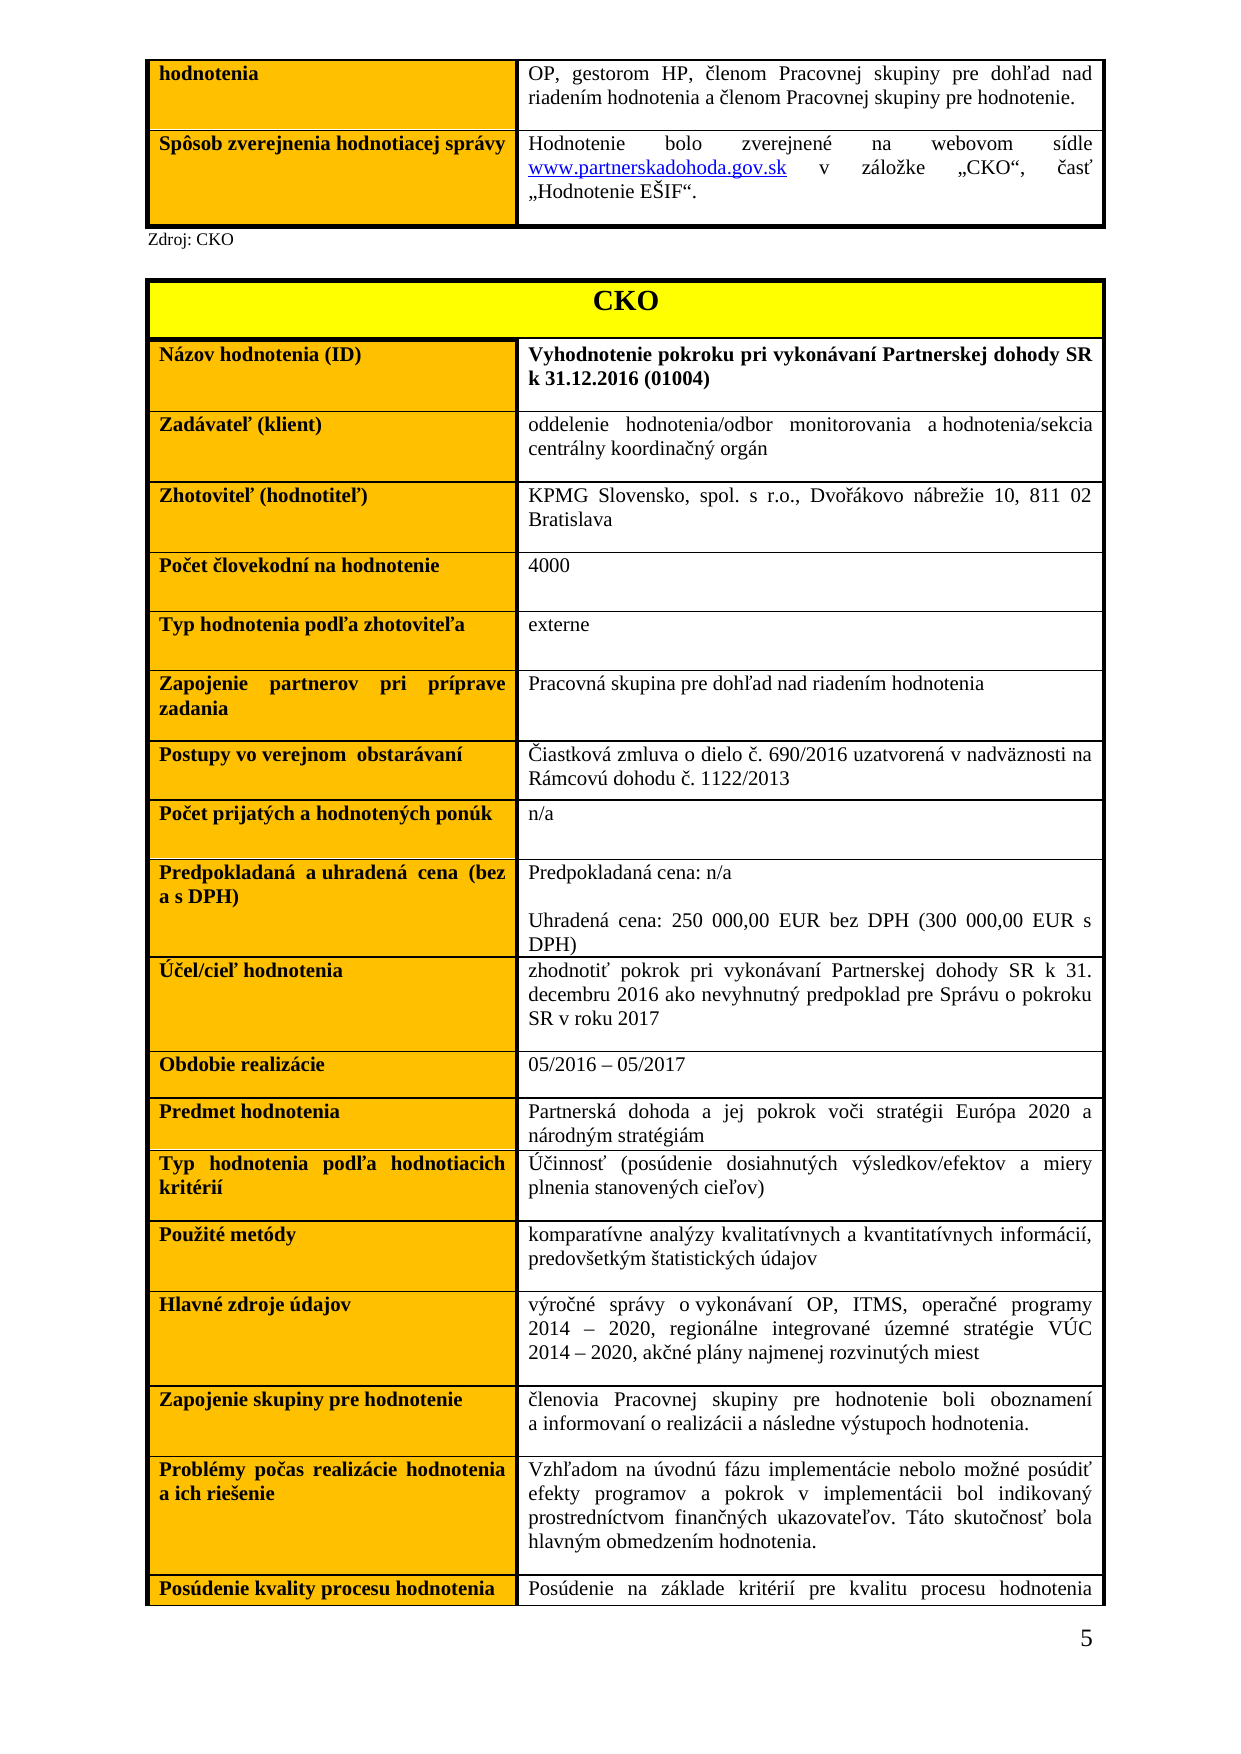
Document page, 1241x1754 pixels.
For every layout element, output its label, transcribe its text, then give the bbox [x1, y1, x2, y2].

table_header CKO [150, 283, 1102, 337]
table_cell n/a [519, 801, 1102, 858]
table_cell zhodnotiť pokrok pri vykonávaní Partnerskej dohody SR k 31. decembru 2016 ako nevyhnutný predpoklad pre Správu o pokroku SR v roku 2017 [519, 958, 1102, 1051]
table_cell Použité metódy [150, 1222, 515, 1291]
table_cell 4000 [519, 553, 1102, 611]
table_cell externe [519, 612, 1102, 670]
table_cell Problémy počas realizácie hodnotenia a ich riešenie [150, 1457, 515, 1574]
table_cell Postupy vo verejnom obstarávaní [150, 742, 515, 799]
table_cell oddelenie hodnotenia/odbor monitorovania a hodnotenia/sekcia centrálny koordinačný orgán [519, 412, 1102, 481]
table_cell Pracovná skupina pre dohľad nad riadením hodnotenia [519, 671, 1102, 740]
table_cell Počet prijatých a hodnotených ponúk [150, 801, 515, 858]
table_cell Účinnosť (posúdenie dosiahnutých výsledkov/efektov a miery plnenia stanovených cieľov) [519, 1151, 1102, 1220]
table_cell Typ hodnotenia podľa zhotoviteľa [150, 612, 515, 670]
table_cell Vzhľadom na úvodnú fázu implementácie nebolo možné posúdiť efekty programov a pokrok v implementácii bol indikovaný prostredníctvom finančných ukazovateľov. Táto skutočnosť bola hlavným obmedzením hodnotenia. [519, 1457, 1102, 1574]
table_cell Názov hodnotenia (ID) [150, 342, 515, 411]
table_cell Obdobie realizácie [150, 1052, 515, 1097]
table_cell Predmet hodnotenia [150, 1099, 515, 1149]
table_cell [150, 1576, 515, 1605]
table_cell Účel/cieľ hodnotenia [150, 958, 515, 1051]
table_cell komparatívne analýzy kvalitatívnych a kvantitatívnych informácií, predovšetkým štatistických údajov [519, 1222, 1102, 1291]
table_cell Vyhodnotenie pokroku pri vykonávaní Partnerskej dohody SR k 31.12.2016 (01004) [519, 339, 1102, 411]
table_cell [519, 61, 1102, 129]
table_cell výročné správy o vykonávaní OP, ITMS, operačné programy 2014 – 2020, regionálne integrované územné stratégie VÚC 2014 – 2020, akčné plány najmenej rozvinutých miest [519, 1292, 1102, 1385]
table_cell Typ hodnotenia podľa hodnotiacich kritérií [150, 1151, 515, 1220]
table_cell Čiastková zmluva o dielo č. 690/2016 uzatvorená v nadväznosti na Rámcovú dohodu č. 1122/2013 [519, 742, 1102, 799]
table_cell Predpokladaná a uhradená cena (bez a s DPH) [150, 860, 515, 956]
text Zdroj: CKO [148, 229, 1093, 249]
table_cell KPMG Slovensko, spol. s r.o., Dvořákovo nábrežie 10, 811 02 Bratislava [519, 483, 1102, 552]
table_cell Zadávateľ (klient) [150, 412, 515, 481]
table_cell členovia Pracovnej skupiny pre hodnotenie boli oboznamení a informovaní o realizácii a následne výstupoch hodnotenia. [519, 1387, 1102, 1456]
table_cell Zhotoviteľ (hodnotiteľ) [150, 483, 515, 552]
table_cell Zapojenie skupiny pre hodnotenie [150, 1387, 515, 1456]
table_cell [519, 1576, 1102, 1605]
table_cell Partnerská dohoda a jej pokrok voči stratégii Európa 2020 a národným stratégiám [519, 1099, 1102, 1149]
table_cell Spôsob zverejnenia hodnotiacej správy [150, 131, 515, 224]
table_cell Hodnotenie bolo zverejnené na webovom sídle www.partnerskadohoda.gov.sk v záložke „CKO“, časť „Hodnotenie EŠIF“. [519, 131, 1102, 224]
table_cell Počet človekodní na hodnotenie [150, 553, 515, 611]
table_cell 05/2016 – 05/2017 [519, 1052, 1102, 1097]
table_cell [150, 61, 515, 129]
table_cell Predpokladaná cena: n/a Uhradená cena: 250 000,00 EUR bez DPH (300 000,00 EUR s DPH) [519, 860, 1102, 956]
table_cell Hlavné zdroje údajov [150, 1292, 515, 1385]
table_cell Zapojenie partnerov pri príprave zadania [150, 671, 515, 740]
